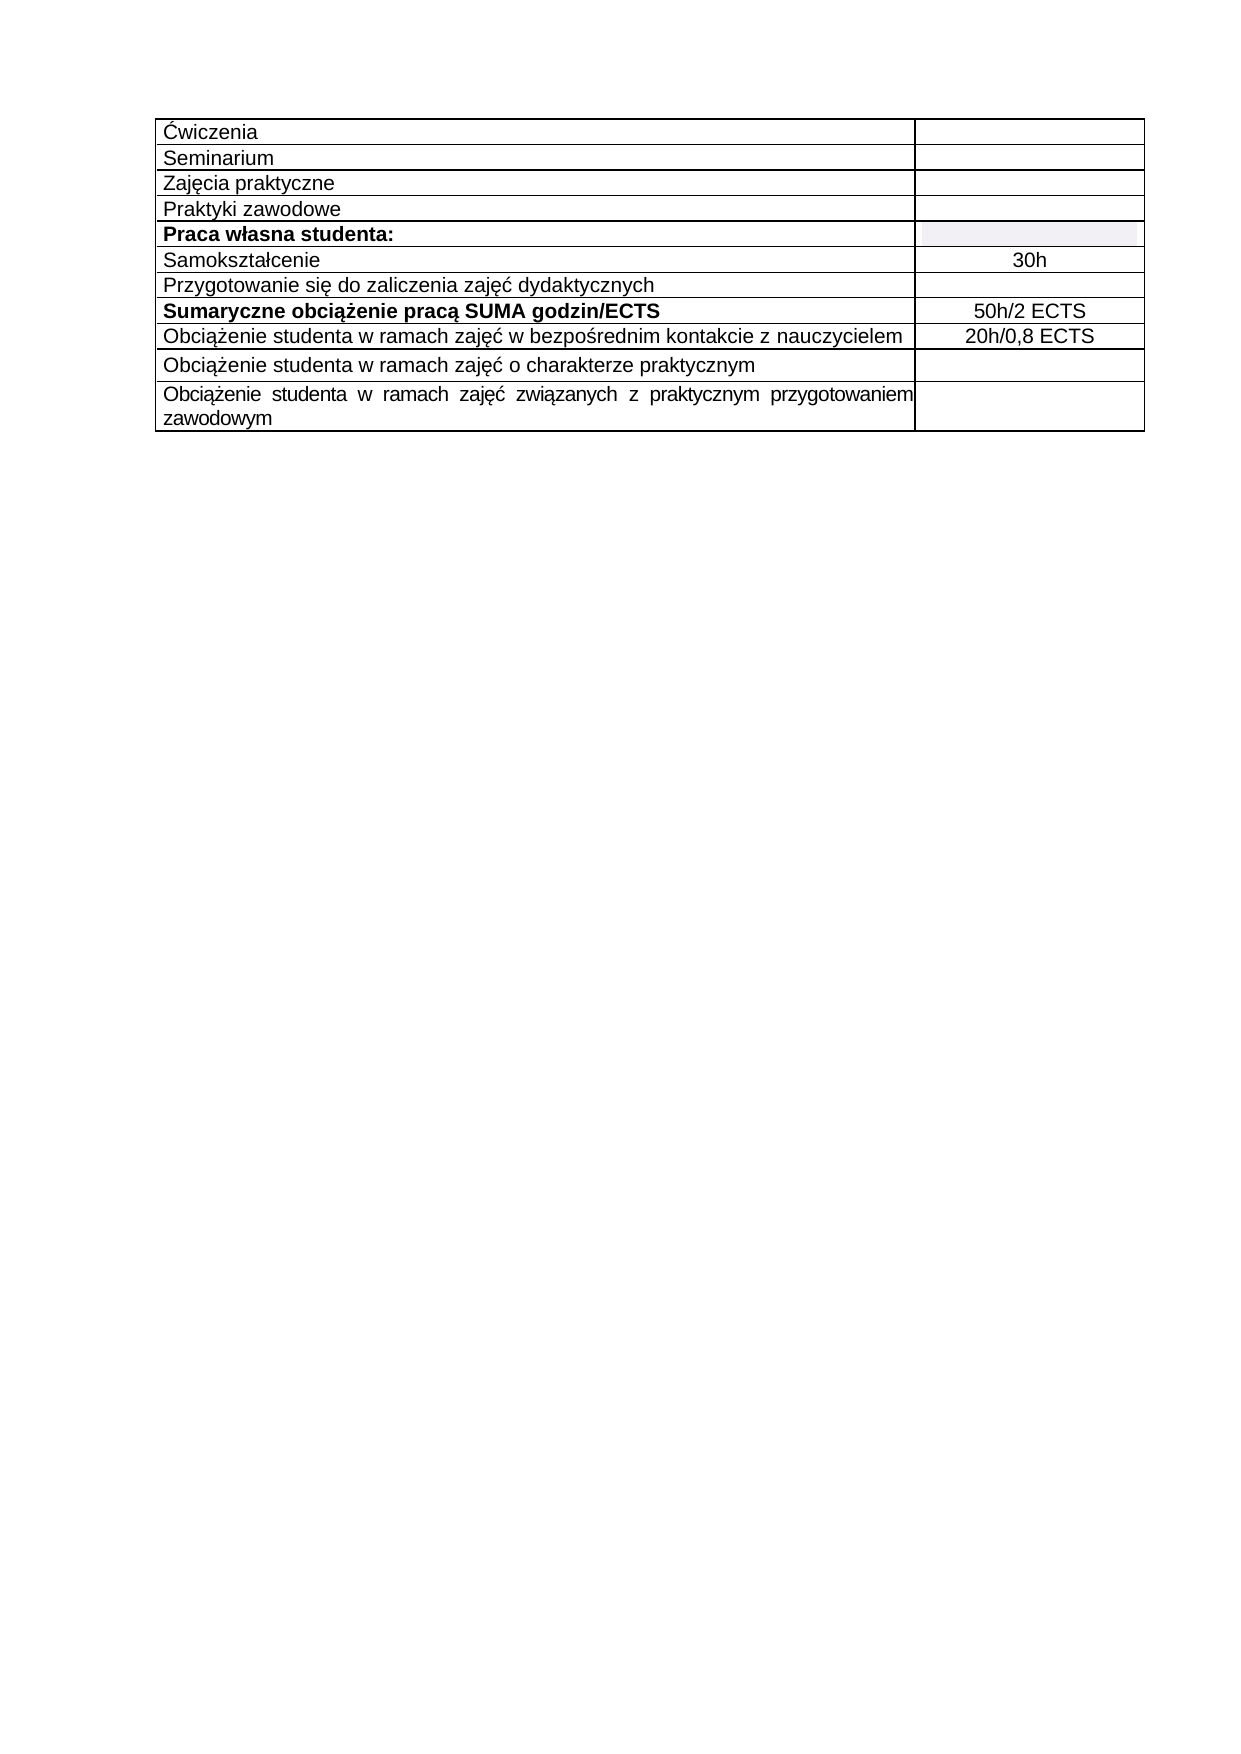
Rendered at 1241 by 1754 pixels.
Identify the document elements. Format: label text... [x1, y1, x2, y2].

table_cell [916, 145, 1144, 169]
table_cell Obciążenie studenta w ramach zajęć w bezpośrednim kontakcie z nauczycielem [156, 324, 914, 348]
table_cell Zajęcia praktyczne [156, 170, 914, 195]
table_cell [1137, 222, 1144, 246]
table_cell [916, 382, 1144, 430]
table_cell Samokształcenie [156, 247, 914, 271]
table_cell Sumaryczne obciążenie pracą SUMA godzin/ECTS [156, 298, 914, 322]
table_cell [916, 120, 1144, 144]
table_cell Przygotowanie się do zaliczenia zajęć dydaktycznych [156, 273, 914, 297]
table_cell 20h/0,8 ECTS [916, 324, 1144, 348]
table_cell [916, 222, 922, 246]
table_cell [916, 273, 1144, 297]
table_cell 30h [916, 247, 1144, 271]
table_cell [916, 350, 1144, 381]
table_cell 50h/2 ECTS [916, 298, 1144, 322]
table_cell Obciążenie studenta w ramach zajęć związanych z praktycznym przygotowaniem zawodowym [156, 382, 914, 430]
table_cell Praca własna studenta: [156, 221, 914, 246]
table_cell [916, 171, 1144, 195]
table_cell Praktyki zawodowe [156, 196, 914, 220]
table_cell Seminarium [156, 145, 914, 169]
table_cell Obciążenie studenta w ramach zajęć o charakterze praktycznym [156, 349, 914, 381]
table_cell Ćwiczenia [156, 120, 914, 144]
table_cell [916, 196, 1144, 220]
